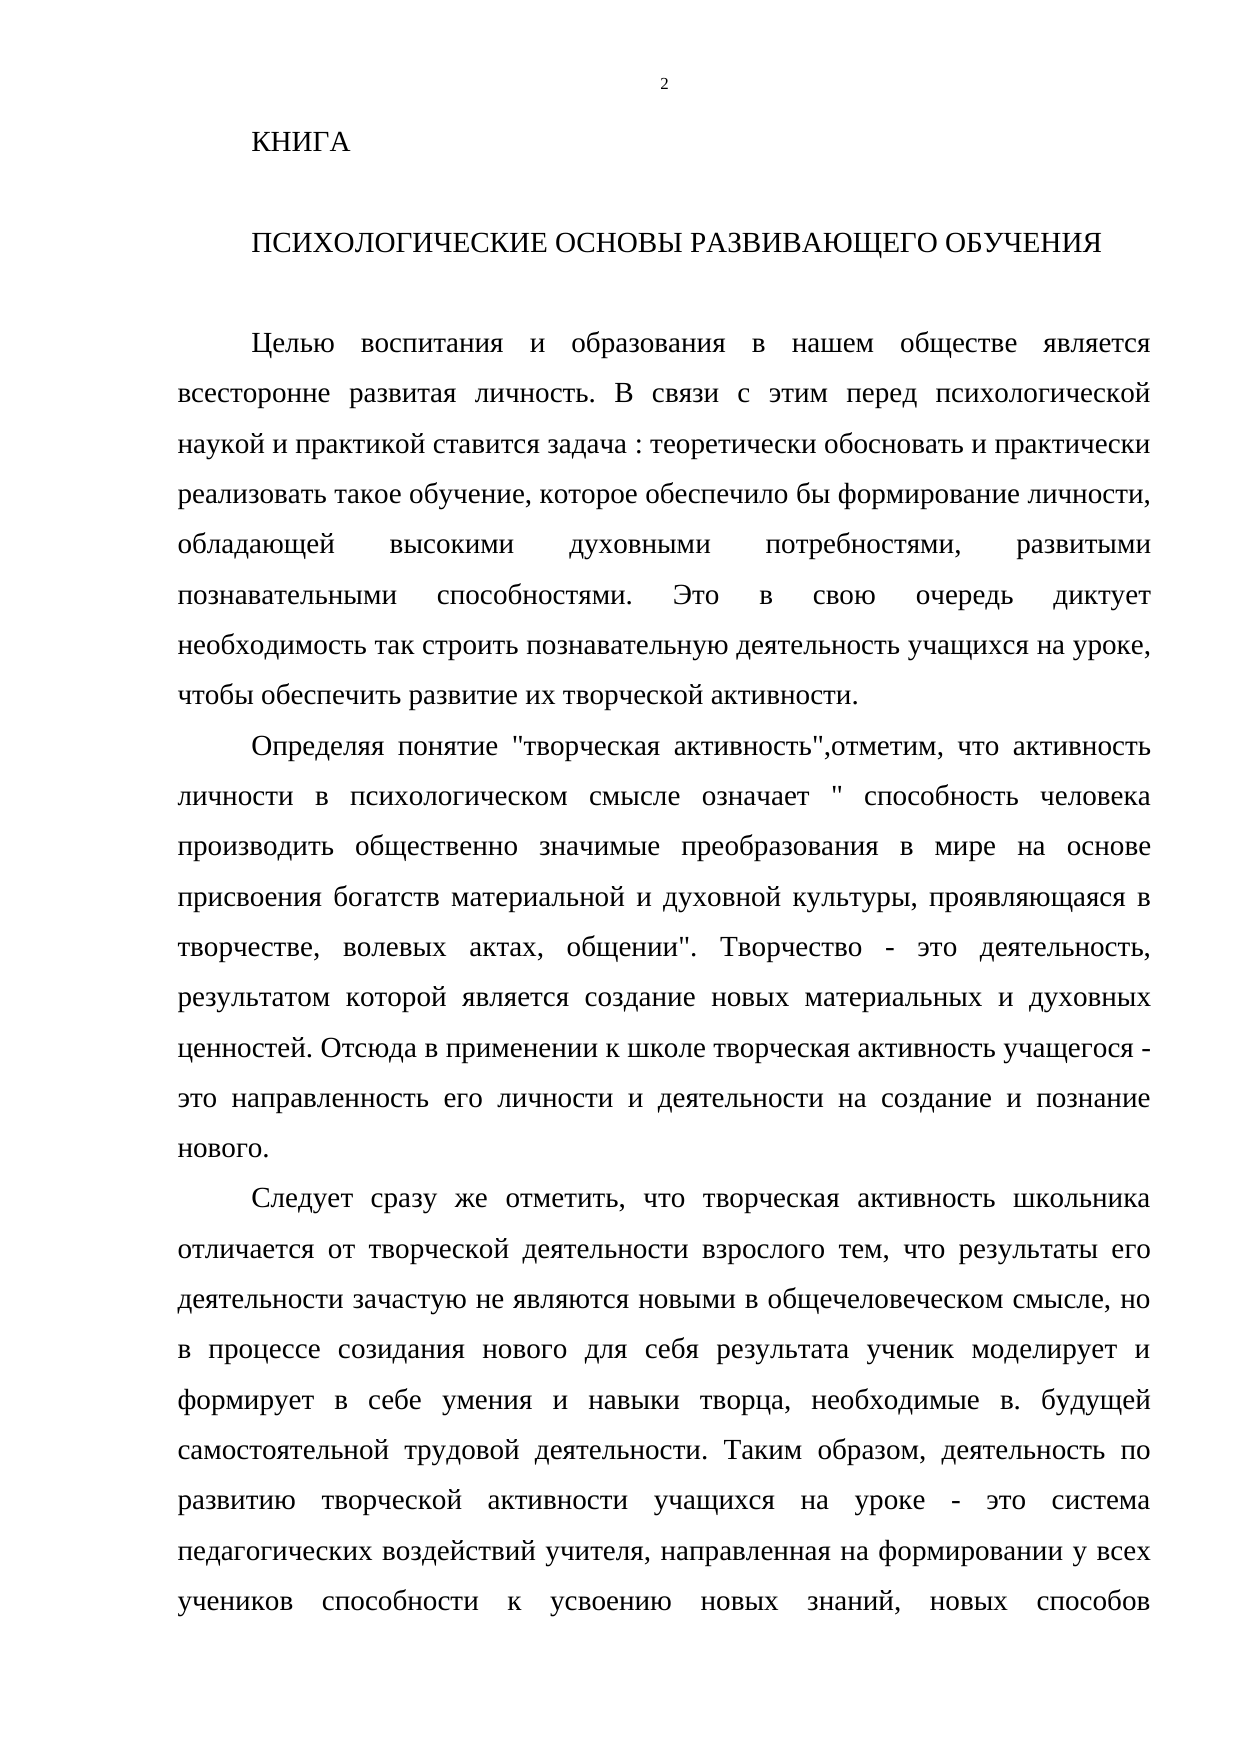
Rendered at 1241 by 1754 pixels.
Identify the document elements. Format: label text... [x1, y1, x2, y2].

text Целью воспитания и образования в нашем обществе является всесторонне развитая личность. В связи с этим перед психологической наукой и практикой ставится задача : теоретически обосновать и практически реализовать такое обучение, которое обеспечило бы формирование личности, обладающей высокими духовными потребностями, развитыми познавательными способностями. Это в свою очередь диктует необходимость так строить познавательную деятельность учащихся на уроке, чтобы обеспечить развитие их творческой активности. [177, 325, 1152, 711]
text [177, 1181, 1152, 1617]
text Определяя понятие "творческая активность",отметим, что активность личности в психологическом смысле означает " способность человека производить общественно значимые преобразования в мире на основе присвоения богатств материальной и духовной культуры, проявляющаяся в творчестве, волевых актах, общении". Творчество - это деятельность, результатом которой является создание новых материальных и духовных ценностей. Отсюда в применении к школе творческая активность учащегося - это направленность его личности и деятельности на создание и познание нового. [177, 728, 1152, 1164]
text ПСИХОЛОГИЧЕСКИЕ ОСНОВЫ РАЗВИВАЮЩЕГО ОБУЧЕНИЯ [177, 225, 1152, 258]
text КНИГА [177, 124, 1152, 158]
